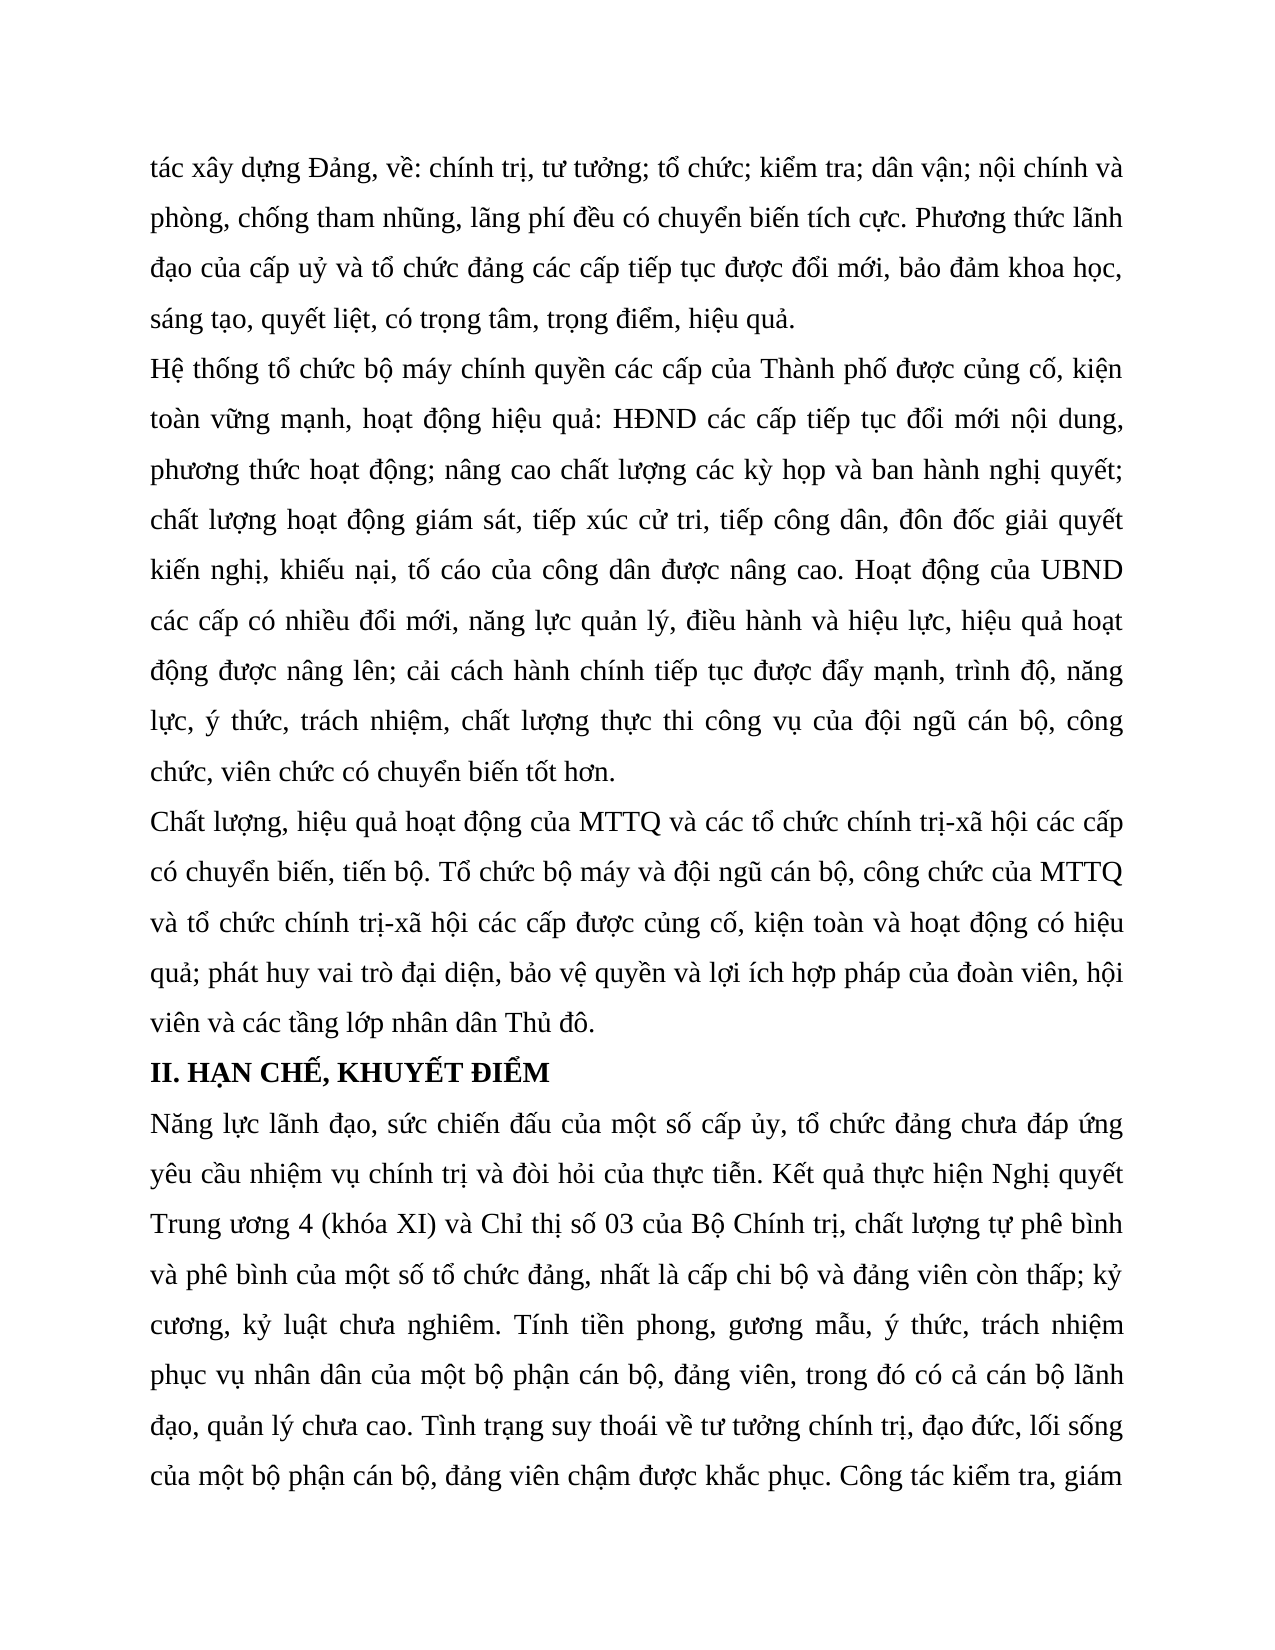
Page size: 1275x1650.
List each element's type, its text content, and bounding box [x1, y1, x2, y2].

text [150, 1106, 1125, 1492]
text Chất lượng, hiệu quả hoạt động của MTTQ và các tổ chức chính trị-xã hội các cấp có chuyển biến, tiến bộ. Tổ chức bộ máy và đội ngũ cán bộ, công chức của MTTQ và tổ chức chính trị-xã hội các cấp được củng cố, kiện toàn và hoạt động có hiệu quả; phát huy vai trò đại diện, bảo vệ quyền và lợi ích hợp pháp của đoàn viên, hội viên và các tầng lớp nhân dân Thủ đô. [150, 804, 1125, 1039]
text II. HẠN CHẾ, KHUYẾT ĐIỂM [150, 1056, 1125, 1089]
text Hệ thống tổ chức bộ máy chính quyền các cấp của Thành phố được củng cố, kiện toàn vững mạnh, hoạt động hiệu quả: HĐND các cấp tiếp tục đổi mới nội dung, phương thức hoạt động; nâng cao chất lượng các kỳ họp và ban hành nghị quyết; chất lượng hoạt động giám sát, tiếp xúc cử tri, tiếp công dân, đôn đốc giải quyết kiến nghị, khiếu nại, tố cáo của công dân được nâng cao. Hoạt động của UBND các cấp có nhiều đổi mới, năng lực quản lý, điều hành và hiệu lực, hiệu quả hoạt động được nâng lên; cải cách hành chính tiếp tục được đẩy mạnh, trình độ, năng lực, ý thức, trách nhiệm, chất lượng thực thi công vụ của đội ngũ cán bộ, công chức, viên chức có chuyển biến tốt hơn. [150, 351, 1125, 787]
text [150, 150, 1125, 334]
